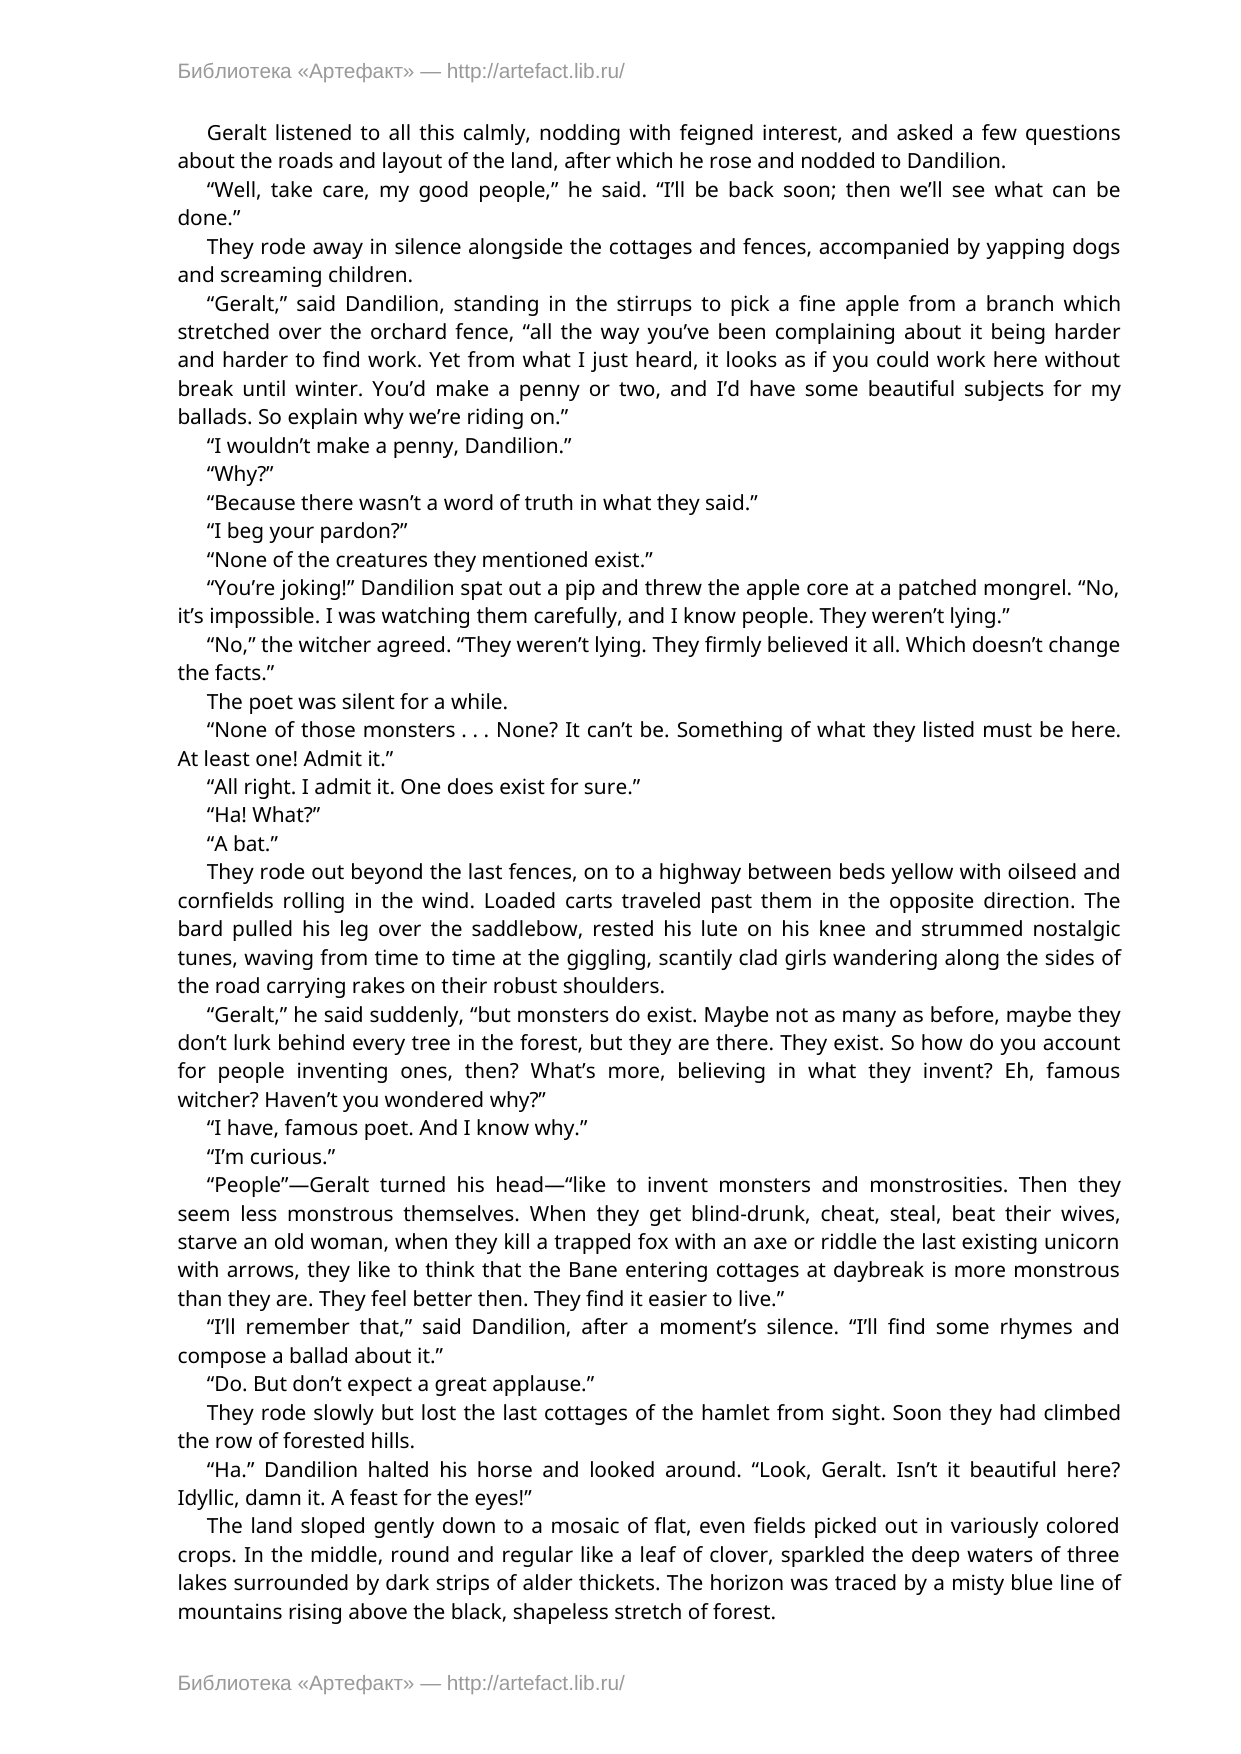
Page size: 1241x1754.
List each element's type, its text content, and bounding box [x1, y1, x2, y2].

text “You’re joking!” Dandilion spat out a pip and threw the apple core at a patched mongrel. “No, it’s impossible. I was watching them carefully, and I know people. They weren’t lying.” [177, 573, 1122, 630]
text “Ha! What?” [177, 801, 1122, 829]
text “A bat.” [177, 829, 1122, 857]
text “Because there wasn’t a word of truth in what they said.” [177, 488, 1122, 516]
text “None of the creatures they mentioned exist.” [177, 545, 1122, 573]
text “I have, famous poet. And I know why.” [177, 1113, 1122, 1142]
text “Geralt,” said Dandilion, standing in the stirrups to pick a fine apple from a branch which stretched over the orchard fence, “all the way you’ve been complaining about it being harder and harder to find work. Yet from what I just heard, it looks as if you could work here without break until winter. You’d make a penny or two, and I’d have some beautiful subjects for my ballads. So explain why we’re riding on.” [177, 289, 1122, 431]
text “People”—Geralt turned his head—“like to invent monsters and monstrosities. Then they seem less monstrous themselves. When they get blind-drunk, cheat, steal, beat their wives, starve an old woman, when they kill a trapped fox with an axe or riddle the last existing unicorn with arrows, they like to think that the Bane entering cottages at daybreak is more monstrous than they are. They feel better then. They find it easier to live.” [177, 1170, 1122, 1312]
text They rode away in silence alongside the cottages and fences, accompanied by yapping dogs and screaming children. [177, 232, 1122, 289]
text Geralt listened to all this calmly, nodding with feigned interest, and asked a few questions about the roads and layout of the land, after which he rose and nodded to Dandilion. [177, 118, 1122, 175]
text “Why?” [177, 459, 1122, 488]
text The land sloped gently down to a mosaic of flat, even fields picked out in variously colored crops. In the middle, round and regular like a leaf of clover, sparkled the deep waters of three lakes surrounded by dark strips of alder thickets. The horizon was traced by a misty blue line of mountains rising above the black, shapeless stretch of forest. [177, 1512, 1122, 1625]
text “Well, take care, my good people,” he said. “I’ll be back soon; then we’ll see what can be done.” [177, 175, 1122, 232]
text “I beg your pardon?” [177, 516, 1122, 545]
text “I’m curious.” [177, 1142, 1122, 1170]
text “Geralt,” he said suddenly, “but monsters do exist. Maybe not as many as before, maybe they don’t lurk behind every tree in the forest, but they are there. They exist. So how do you account for people inventing ones, then? What’s more, believing in what they invent? Eh, famous witcher? Haven’t you wondered why?” [177, 1000, 1122, 1113]
text They rode out beyond the last fences, on to a highway between beds yellow with oilseed and cornfields rolling in the wind. Loaded carts traveled past them in the opposite direction. The bard pulled his leg over the saddlebow, rested his lute on his knee and strummed nostalgic tunes, waving from time to time at the giggling, scantily clad girls wandering along the sides of the road carrying rakes on their robust shoulders. [177, 857, 1122, 1000]
text The poet was silent for a while. [177, 687, 1122, 715]
text They rode slowly but lost the last cottages of the hamlet from sight. Soon they had climbed the row of forested hills. [177, 1398, 1122, 1455]
text “Ha.” Dandilion halted his horse and looked around. “Look, Geralt. Isn’t it beautiful here? Idyllic, damn it. A feast for the eyes!” [177, 1455, 1122, 1512]
text “Do. But don’t expect a great applause.” [177, 1369, 1122, 1398]
text “No,” the witcher agreed. “They weren’t lying. They firmly believed it all. Which doesn’t change the facts.” [177, 630, 1122, 687]
text “None of those monsters . . . None? It can’t be. Something of what they listed must be here. At least one! Admit it.” [177, 715, 1122, 772]
text “All right. I admit it. One does exist for sure.” [177, 772, 1122, 801]
text “I’ll remember that,” said Dandilion, after a moment’s silence. “I’ll find some rhymes and compose a ballad about it.” [177, 1312, 1122, 1369]
text “I wouldn’t make a penny, Dandilion.” [177, 431, 1122, 459]
